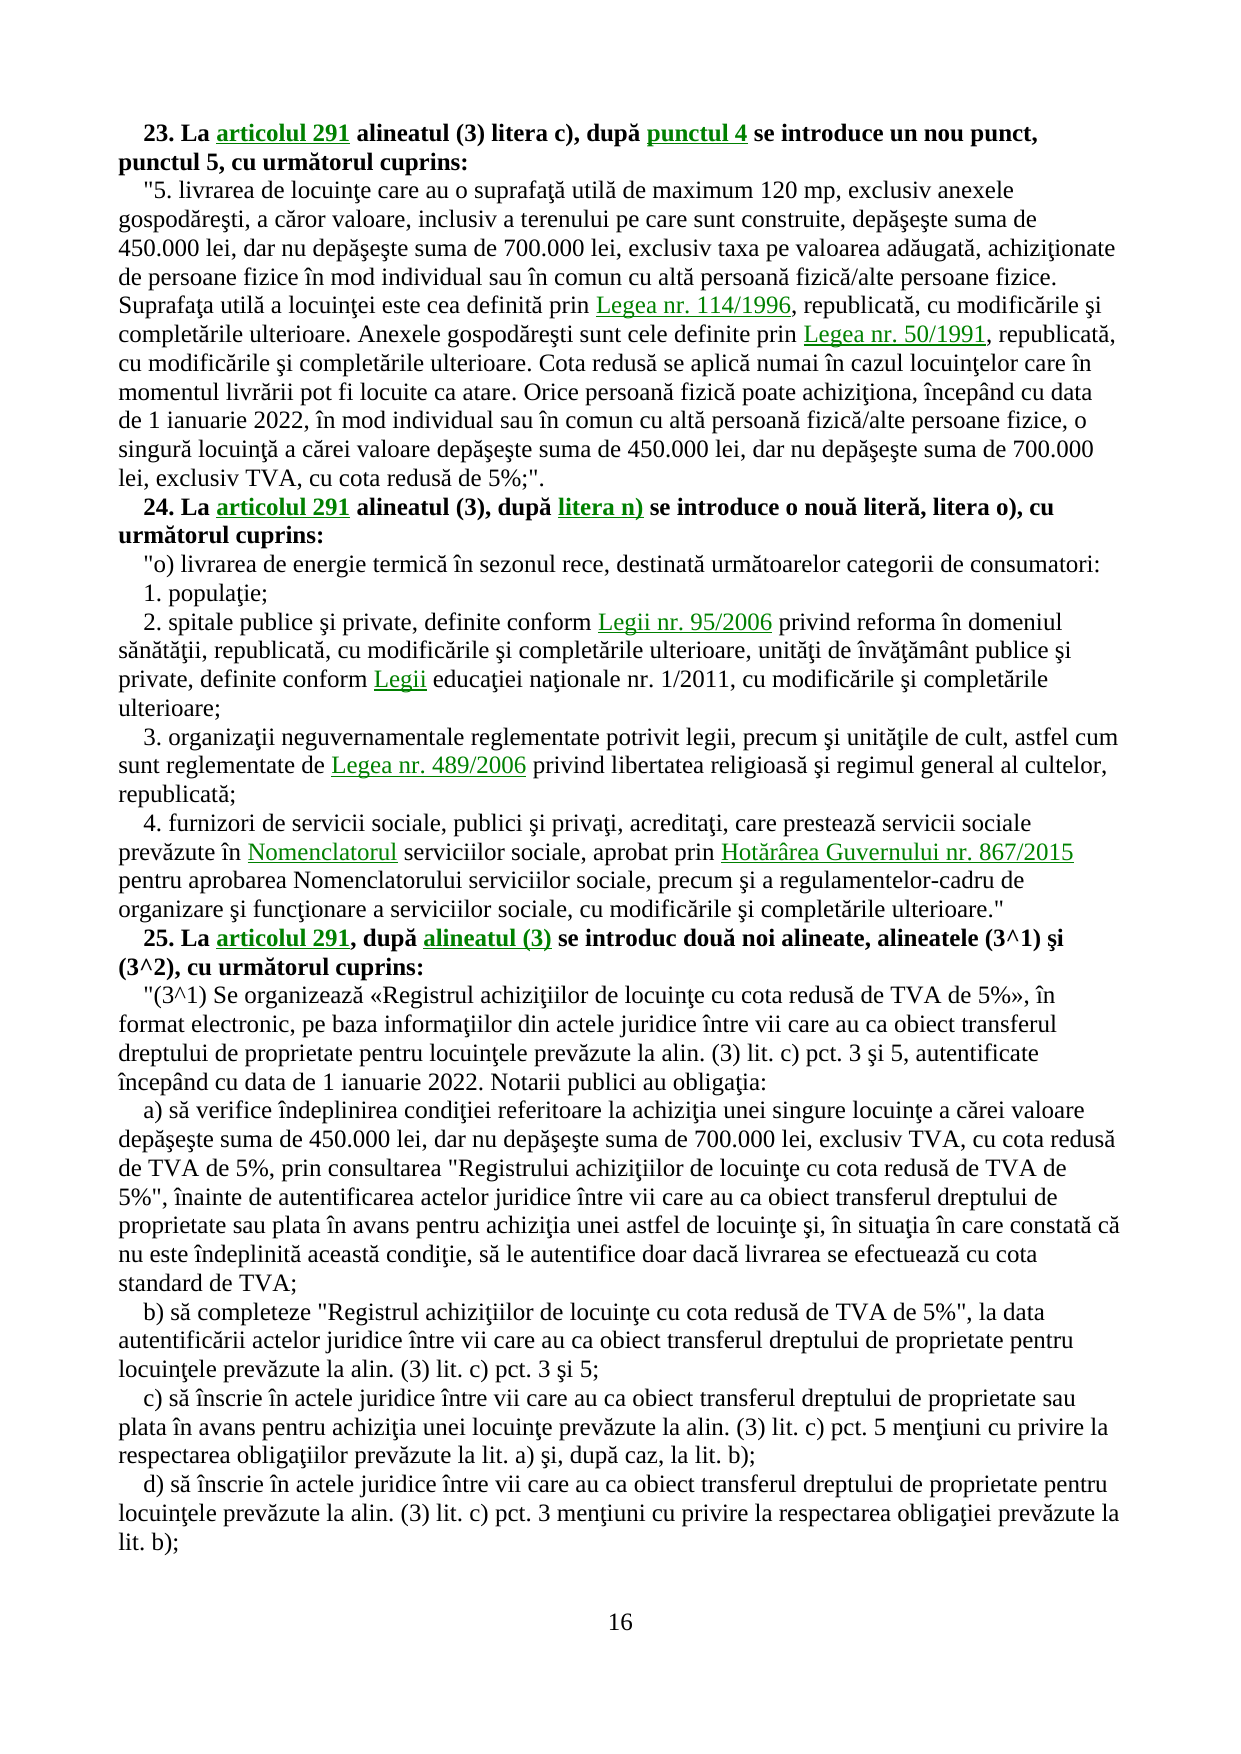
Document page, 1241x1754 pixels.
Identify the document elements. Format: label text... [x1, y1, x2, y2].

text 3. organizaţii neguvernamentale reglementate potrivit legii, precum şi unităţile de cult, astfel cum sunt reglementate de Legea nr. 489/2006 privind libertatea religioasă şi regimul general al cultelor, republicată; [118, 722, 1122, 808]
text "5. livrarea de locuinţe care au o suprafaţă utilă de maximum 120 mp, exclusiv anexele gospodăreşti, a căror valoare, inclusiv a terenului pe care sunt construite, depăşeşte suma de 450.000 lei, dar nu depăşeşte suma de 700.000 lei, exclusiv taxa pe valoarea adăugată, achiziţionate de persoane fizice în mod individual sau în comun cu altă persoană fizică/alte persoane fizice. Suprafaţa utilă a locuinţei este cea definită prin Legea nr. 114/1996, republicată, cu modificările şi completările ulterioare. Anexele gospodăreşti sunt cele definite prin Legea nr. 50/1991, republicată, cu modificările şi completările ulterioare. Cota redusă se aplică numai în cazul locuinţelor care în momentul livrării pot fi locuite ca atare. Orice persoană fizică poate achiziţiona, începând cu data de 1 ianuarie 2022, în mod individual sau în comun cu altă persoană fizică/alte persoane fizice, o singură locuinţă a cărei valoare depăşeşte suma de 450.000 lei, dar nu depăşeşte suma de 700.000 lei, exclusiv TVA, cu cota redusă de 5%;". [118, 176, 1122, 492]
text 1. populaţie; [118, 578, 1122, 607]
text "o) livrarea de energie termică în sezonul rece, destinată următoarelor categorii de consumatori: [118, 549, 1122, 578]
text 2. spitale publice şi private, definite conform Legii nr. 95/2006 privind reforma în domeniul sănătăţii, republicată, cu modificările şi completările ulterioare, unităţi de învăţământ publice şi private, definite conform Legii educaţiei naţionale nr. 1/2011, cu modificările şi completările ulterioare; [118, 607, 1122, 722]
text c) să înscrie în actele juridice între vii care au ca obiect transferul dreptului de proprietate sau plata în avans pentru achiziţia unei locuinţe prevăzute la alin. (3) lit. c) pct. 5 menţiuni cu privire la respectarea obligaţiilor prevăzute la lit. a) şi, după caz, la lit. b); [118, 1383, 1122, 1469]
text 25. La articolul 291, după alineatul (3) se introduc două noi alineate, alineatele (3^1) şi (3^2), cu următorul cuprins: [118, 923, 1122, 981]
text b) să completeze "Registrul achiziţiilor de locuinţe cu cota redusă de TVA de 5%", la data autentificării actelor juridice între vii care au ca obiect transferul dreptului de proprietate pentru locuinţele prevăzute la alin. (3) lit. c) pct. 3 şi 5; [118, 1297, 1122, 1383]
text "(3^1) Se organizează «Registrul achiziţiilor de locuinţe cu cota redusă de TVA de 5%», în format electronic, pe baza informaţiilor din actele juridice între vii care au ca obiect transferul dreptului de proprietate pentru locuinţele prevăzute la alin. (3) lit. c) pct. 3 şi 5, autentificate începând cu data de 1 ianuarie 2022. Notarii publici au obligaţia: [118, 981, 1122, 1096]
text 24. La articolul 291 alineatul (3), după litera n) se introduce o nouă literă, litera o), cu următorul cuprins: [118, 492, 1122, 549]
text 4. furnizori de servicii sociale, publici şi privaţi, acreditaţi, care prestează servicii sociale prevăzute în Nomenclatorul serviciilor sociale, aprobat prin Hotărârea Guvernului nr. 867/2015 pentru aprobarea Nomenclatorului serviciilor sociale, precum şi a regulamentelor-cadru de organizare şi funcţionare a serviciilor sociale, cu modificările şi completările ulterioare." [118, 808, 1122, 923]
text a) să verifice îndeplinirea condiţiei referitoare la achiziţia unei singure locuinţe a cărei valoare depăşeşte suma de 450.000 lei, dar nu depăşeşte suma de 700.000 lei, exclusiv TVA, cu cota redusă de TVA de 5%, prin consultarea "Registrului achiziţiilor de locuinţe cu cota redusă de TVA de 5%", înainte de autentificarea actelor juridice între vii care au ca obiect transferul dreptului de proprietate sau plata în avans pentru achiziţia unei astfel de locuinţe şi, în situaţia în care constată că nu este îndeplinită această condiţie, să le autentifice doar dacă livrarea se efectuează cu cota standard de TVA; [118, 1096, 1122, 1297]
text d) să înscrie în actele juridice între vii care au ca obiect transferul dreptului de proprietate pentru locuinţele prevăzute la alin. (3) lit. c) pct. 3 menţiuni cu privire la respectarea obligaţiei prevăzute la lit. b); [118, 1469, 1122, 1556]
text 23. La articolul 291 alineatul (3) litera c), după punctul 4 se introduce un nou punct, punctul 5, cu următorul cuprins: [118, 118, 1122, 176]
